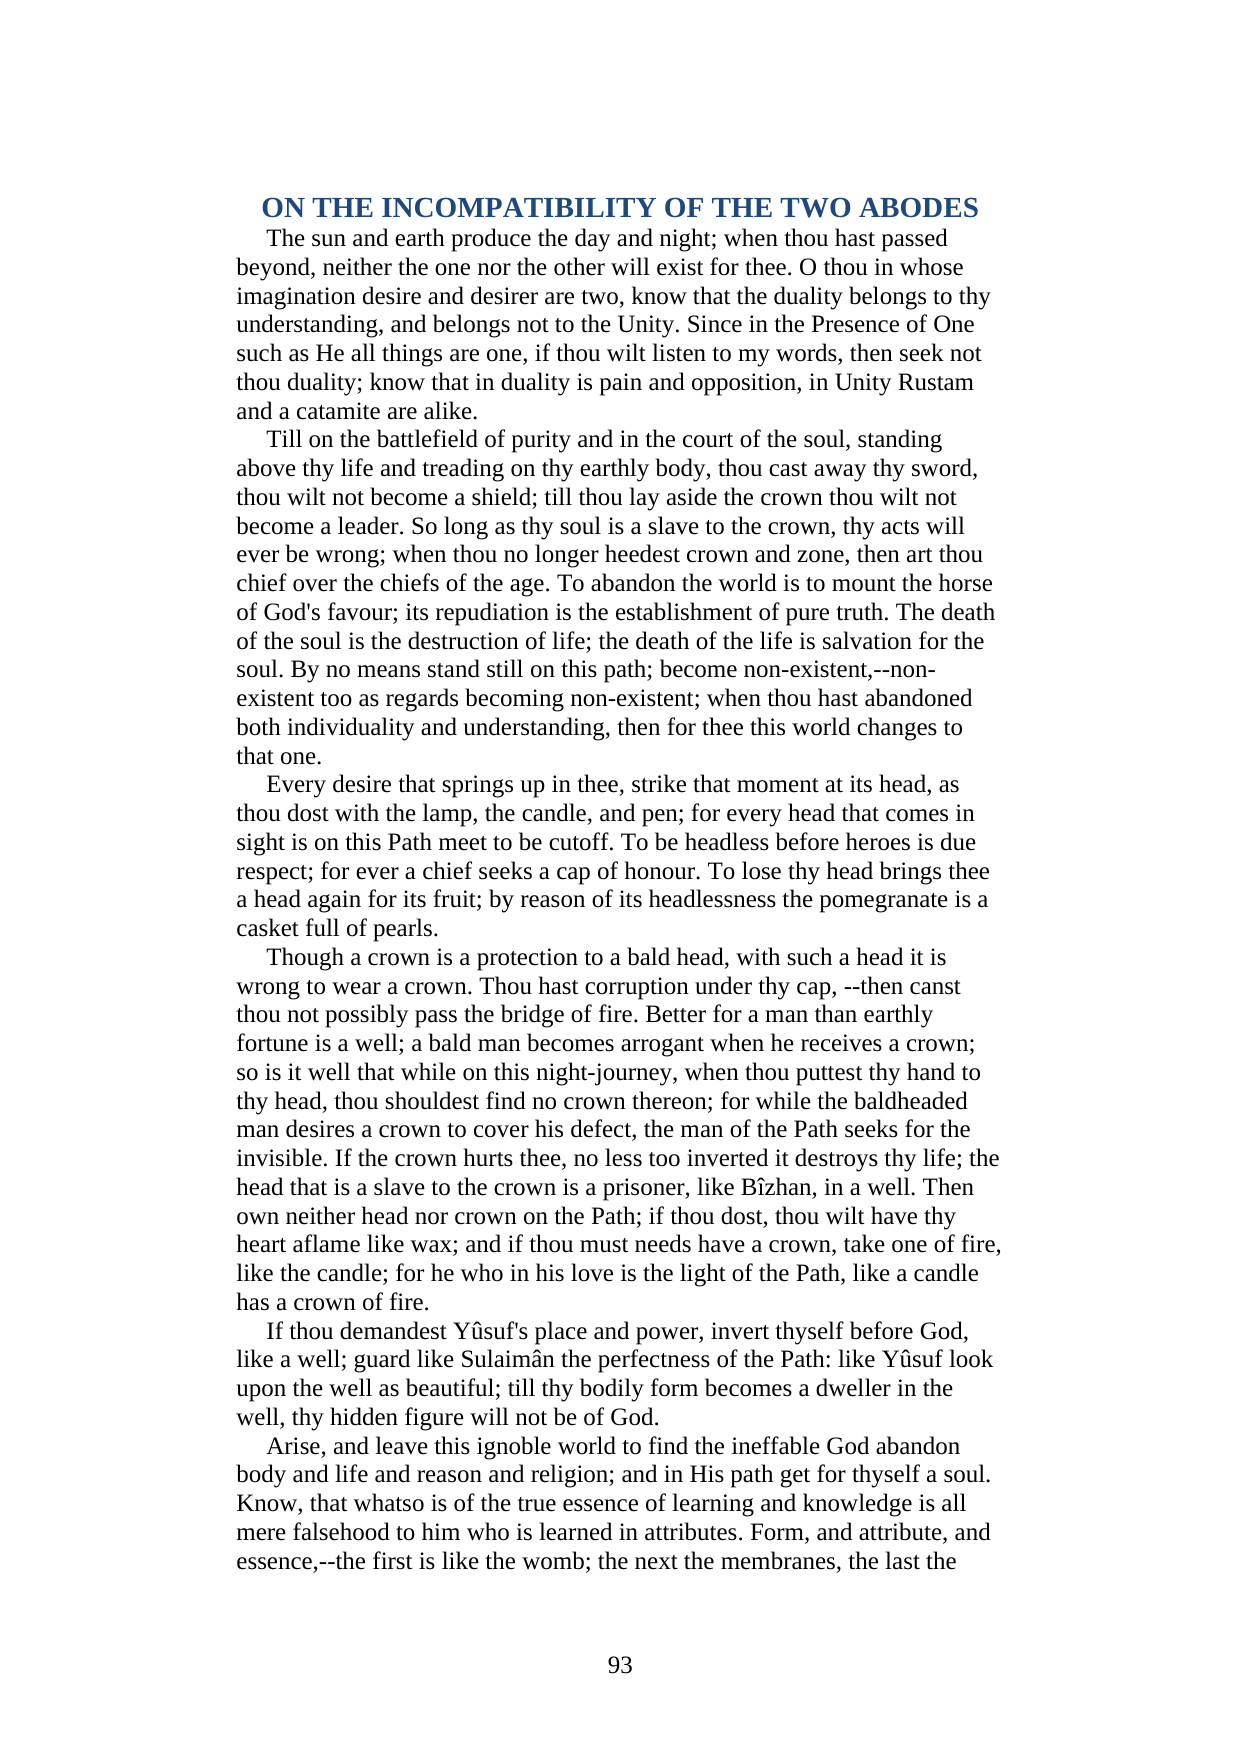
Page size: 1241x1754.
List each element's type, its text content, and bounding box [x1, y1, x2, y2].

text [236, 1431, 1004, 1574]
text Every desire that springs up in thee, strike that moment at its head, as thou dost with the lamp, the candle, and pen; for every head that comes in sight is on this Path meet to be cutoff. To be headless before heroes is due respect; for ever a chief seeks a cap of honour. To lose thy head brings thee a head again for its fruit; by reason of its headlessness the pomegranate is a casket full of pearls. [236, 769, 1004, 942]
text The sun and earth produce the day and night; when thou hast passed beyond, neither the one nor the other will exist for thee. O thou in whose imagination desire and desirer are two, know that the duality belongs to thy understanding, and belongs not to the Unity. Since in the Presence of One such as He all things are one, if thou wilt listen to my words, then seek not thou duality; know that in duality is pain and opposition, in Unity Rustam and a catamite are alike. [236, 223, 1004, 424]
subtitle ON THE INCOMPATIBILITY OF THE TWO ABODES [236, 190, 1004, 223]
text Though a crown is a protection to a bald head, with such a head it is wrong to wear a crown. Thou hast corruption under thy cap, --then canst thou not possibly pass the bridge of fire. Better for a man than earthly fortune is a well; a bald man becomes arrogant when he receives a crown; so is it well that while on this night-journey, when thou puttest thy hand to thy head, thou shouldest find no crown thereon; for while the baldheaded man desires a crown to cover his defect, the man of the Path seeks for the invisible. If the crown hurts thee, no less too inverted it destroys thy life; the head that is a slave to the crown is a prisoner, like Bîzhan, in a well. Then own neither head nor crown on the Path; if thou dost, thou wilt have thy heart aflame like wax; and if thou must needs have a crown, take one of fire, like the candle; for he who in his love is the light of the Path, like a candle has a crown of fire. [236, 942, 1004, 1316]
text If thou demandest Yûsuf's place and power, invert thyself before God, like a well; guard like Sulaimân the perfectness of the Path: like Yûsuf look upon the well as beautiful; till thy bodily form becomes a dweller in the well, thy hidden figure will not be of God. [236, 1316, 1004, 1431]
text Till on the battlefield of purity and in the court of the soul, standing above thy life and treading on thy earthly body, thou cast away thy sword, thou wilt not become a shield; till thou lay aside the crown thou wilt not become a leader. So long as thy soul is a slave to the crown, thy acts will ever be wrong; when thou no longer heedest crown and zone, then art thou chief over the chiefs of the age. To abandon the world is to mount the horse of God's favour; its repudiation is the establishment of pure truth. The death of the soul is the destruction of life; the death of the life is salvation for the soul. By no means stand still on this path; become non-existent,--non-existent too as regards becoming non-existent; when thou hast abandoned both individuality and understanding, then for thee this world changes to that one. [236, 424, 1004, 769]
